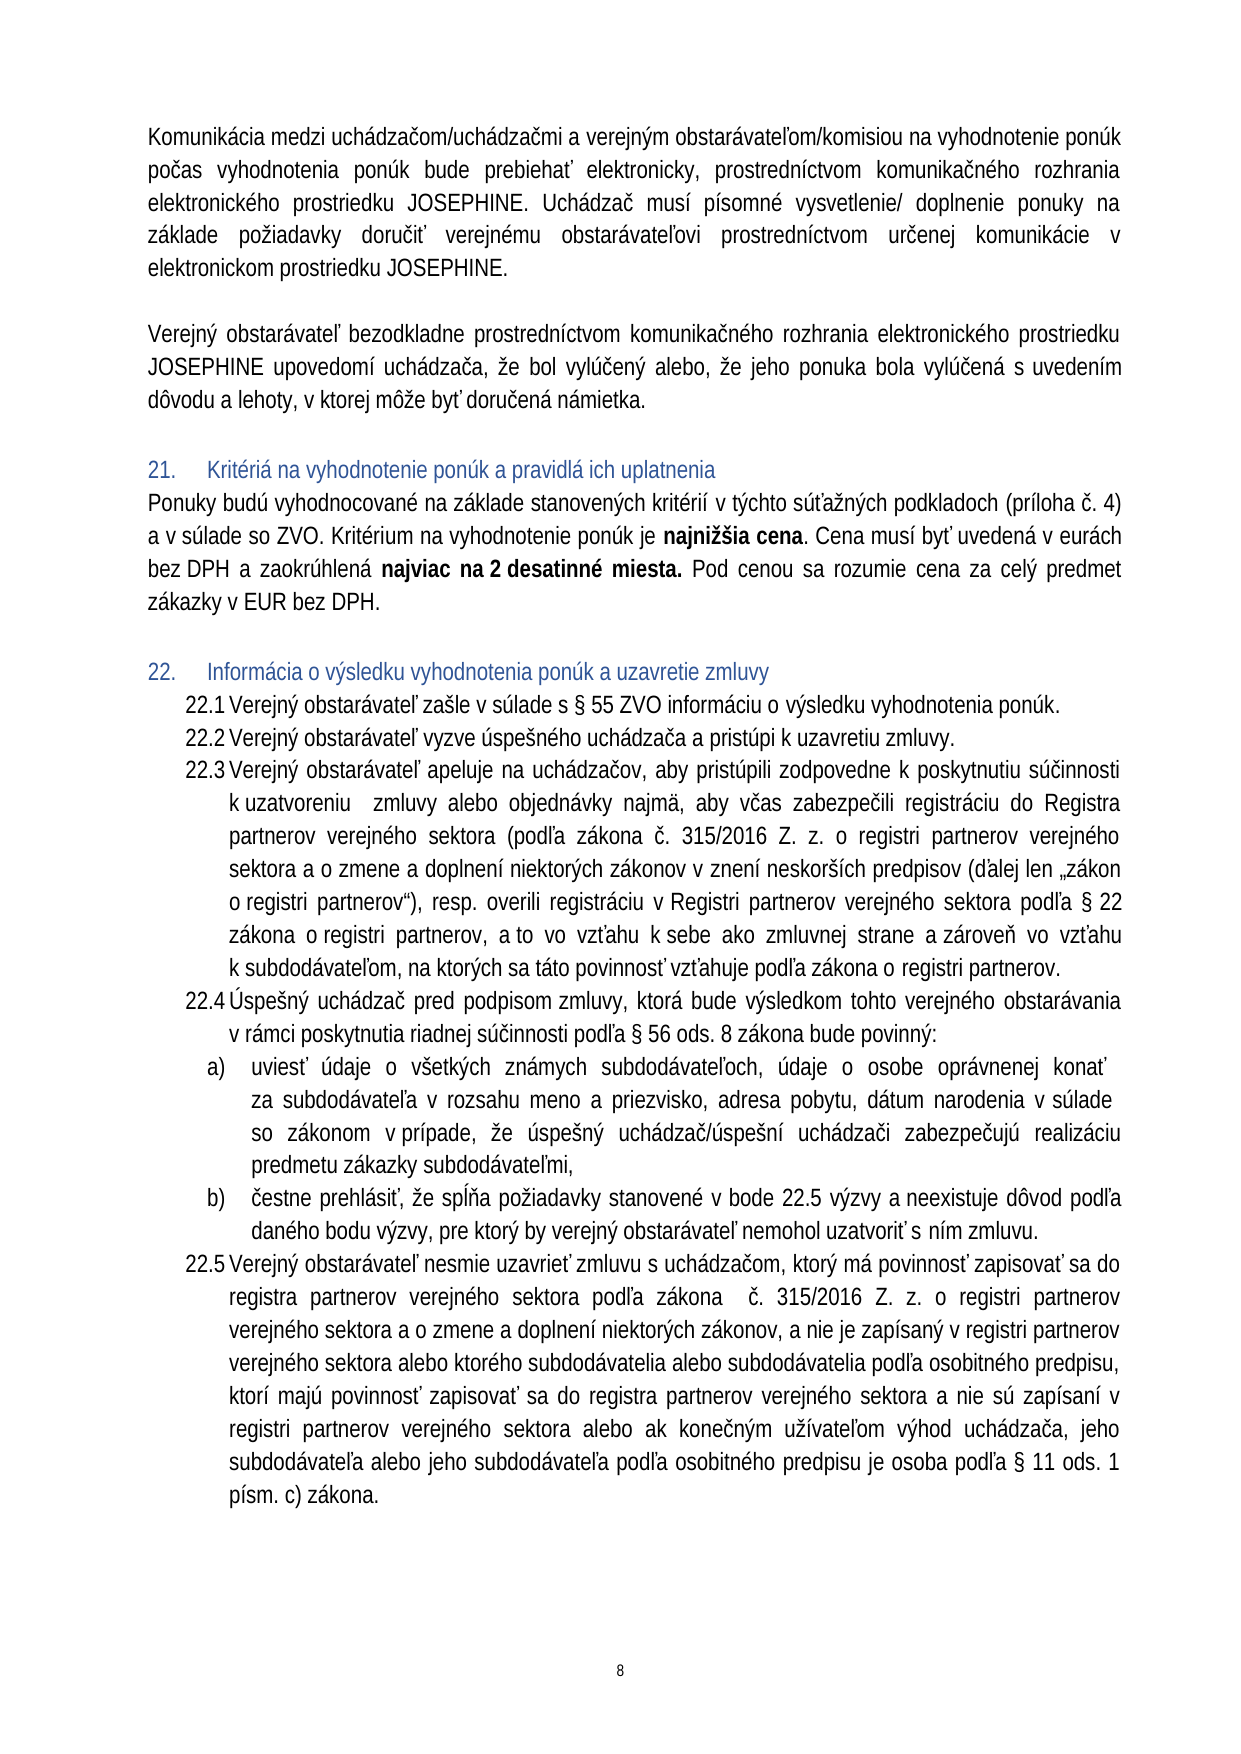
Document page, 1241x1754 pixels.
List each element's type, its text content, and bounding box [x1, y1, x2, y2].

text Ponuky budú vyhodnocované na základe stanovených kritérií v týchto súťažných podkladoch (príloha č. 4) a v súlade so ZVO. Kritérium na vyhodnotenie ponúk je najnižšia cena. Cena musí byť uvedená v eurách bez DPH a zaokrúhlená najviac na 2 desatinné miesta. Pod cenou sa rozumie cena za celý predmet zákazky v EUR bez DPH. [148, 488, 1122, 615]
list čestne prehlásiť, že spĺňa požiadavky stanovené v bode 22.5 výzvy a neexistuje dôvod podľa daného bodu výzvy, pre ktorý by verejný obstarávateľ nemohol uzatvoriť s ním zmluvu. [207, 1183, 1122, 1245]
list Verejný obstarávateľ bezodkladne prostredníctvom komunikačného rozhrania elektronického prostriedku JOSEPHINE upovedomí uchádzača, že bol vylúčený alebo, že jeho ponuka bola vylúčená s uvedením dôvodu a lehoty, v ktorej môže byť doručená námietka. [148, 319, 1122, 414]
list uviesť údaje o všetkých známych subdodávateľoch, údaje o osobe oprávnenej konať za subdodávateľa v rozsahu meno a priezvisko, adresa pobytu, dátum narodenia v súlade so zákonom v prípade, že úspešný uchádzač/úspešní uchádzači zabezpečujú realizáciu predmetu zákazky subdodávateľmi, [207, 1052, 1122, 1179]
subtitle Kritériá na vyhodnotenie ponúk a pravidlá ich uplatnenia [148, 455, 1122, 484]
subtitle Informácia o výsledku vyhodnotenia ponúk a uzavretie zmluvy [148, 657, 1122, 685]
list Verejný obstarávateľ nesmie uzavrieť zmluvu s uchádzačom, ktorý má povinnosť zapisovať sa do registra partnerov verejného sektora podľa zákona č. 315/2016 Z. z. o registri partnerov verejného sektora a o zmene a doplnení niektorých zákonov, a nie je zapísaný v registri partnerov verejného sektora alebo ktorého subdodávatelia alebo subdodávatelia podľa osobitného predpisu, ktorí majú povinnosť zapisovať sa do registra partnerov verejného sektora a nie sú zapísaní v registri partnerov verejného sektora alebo ak konečným užívateľom výhod uchádzača, jeho subdodávateľa alebo jeho subdodávateľa podľa osobitného predpisu je osoba podľa § 11 ods. 1 písm. c) zákona. [185, 1249, 1122, 1508]
list Verejný obstarávateľ apeluje na uchádzačov, aby pristúpili zodpovedne k poskytnutiu súčinnosti k uzatvoreniu zmluvy alebo objednávky najmä, aby včas zabezpečili registráciu do Registra partnerov verejného sektora (podľa zákona č. 315/2016 Z. z. o registri partnerov verejného sektora a o zmene a doplnení niektorých zákonov v znení neskorších predpisov (ďalej len „zákon o registri partnerov“), resp. overili registráciu v Registri partnerov verejného sektora podľa § 22 zákona o registri partnerov, a to vo vzťahu k sebe ako zmluvnej strane a zároveň vo vzťahu k subdodávateľom, na ktorých sa táto povinnosť vzťahuje podľa zákona o registri partnerov. [185, 756, 1122, 982]
list Verejný obstarávateľ vyzve úspešného uchádzača a pristúpi k uzavretiu zmluvy. [185, 723, 1122, 751]
list Úspešný uchádzač pred podpisom zmluvy, ktorá bude výsledkom tohto verejného obstarávania v rámci poskytnutia riadnej súčinnosti podľa § 56 ods. 8 zákona bude povinný: [185, 986, 1122, 1047]
list Komunikácia medzi uchádzačom/uchádzačmi a verejným obstarávateľom/komisiou na vyhodnotenie ponúk počas vyhodnotenia ponúk bude prebiehať elektronicky, prostredníctvom komunikačného rozhrania elektronického prostriedku JOSEPHINE. Uchádzač musí písomné vysvetlenie/ doplnenie ponuky na základe požiadavky doručiť verejnému obstarávateľovi prostredníctvom určenej komunikácie v elektronickom prostriedku JOSEPHINE. [148, 122, 1122, 282]
list Verejný obstarávateľ zašle v súlade s § 55 ZVO informáciu o výsledku vyhodnotenia ponúk. [185, 690, 1122, 718]
